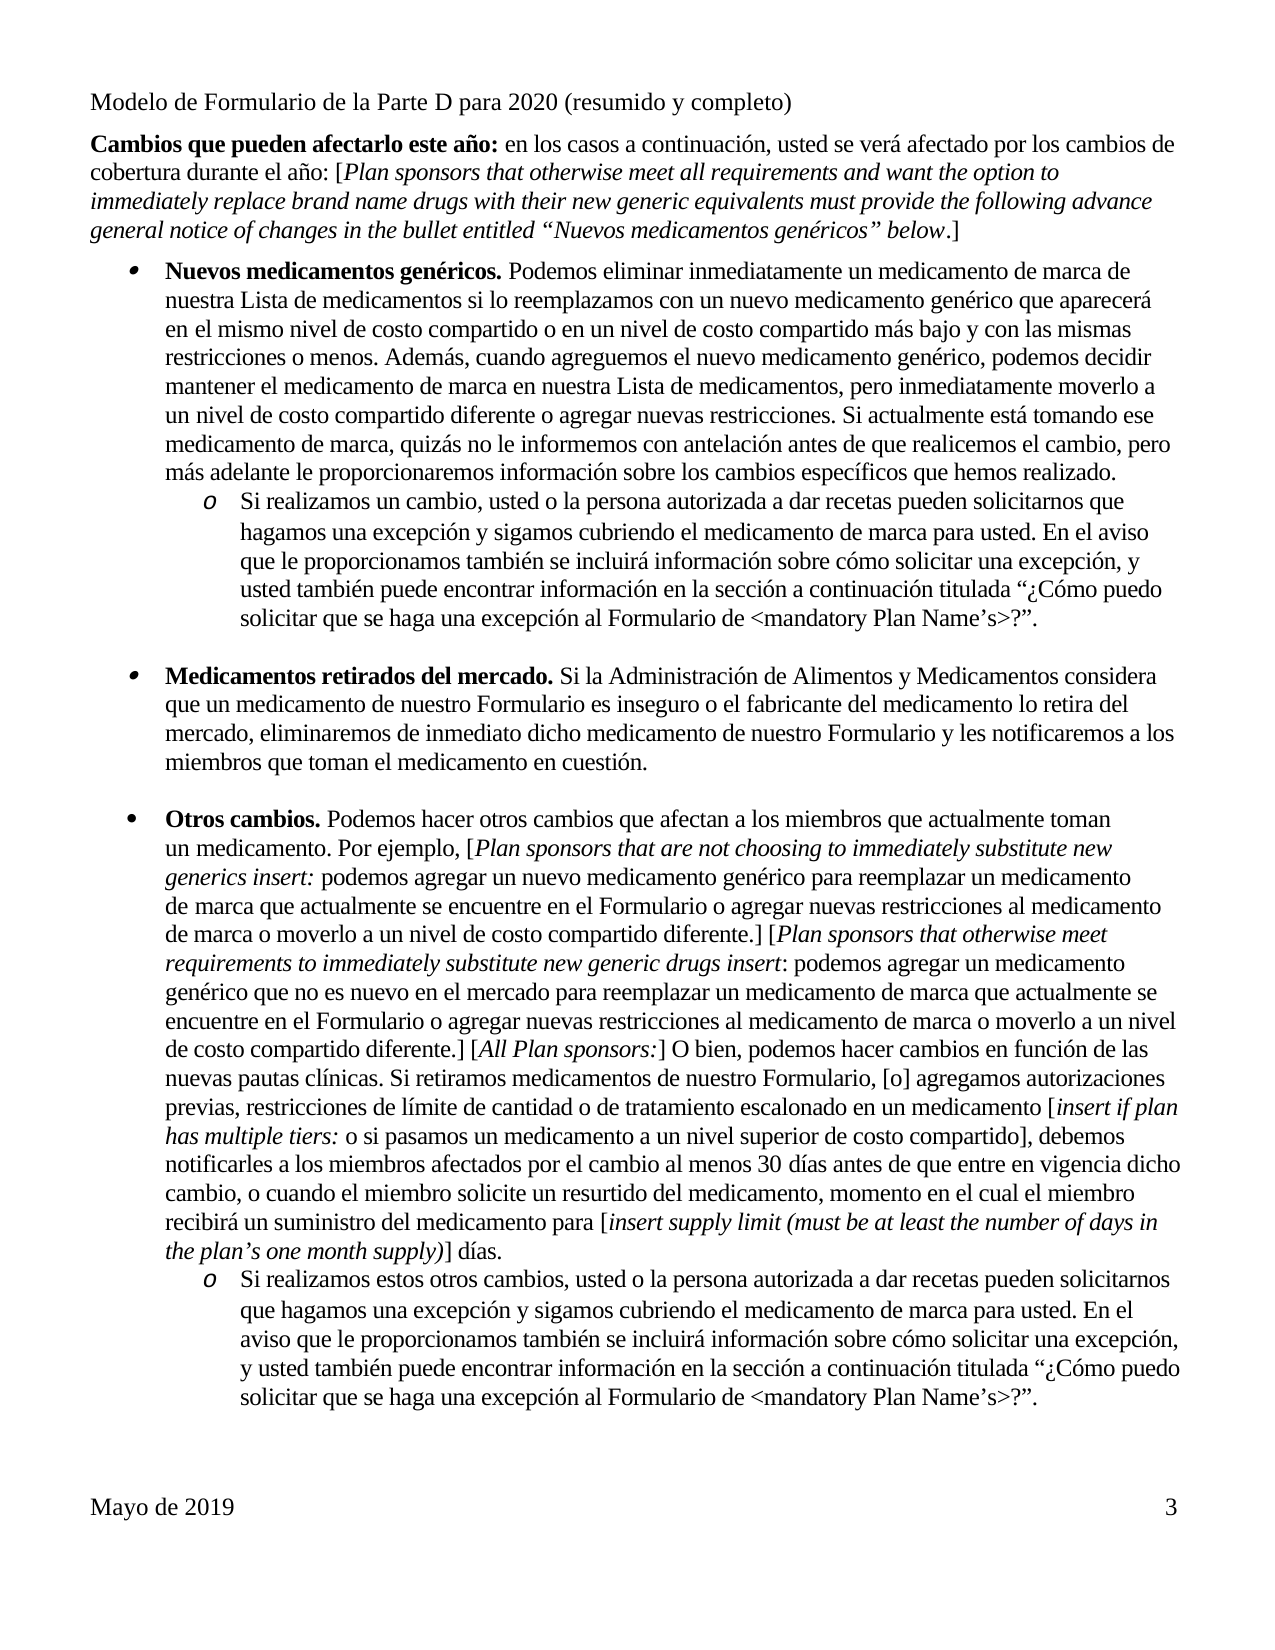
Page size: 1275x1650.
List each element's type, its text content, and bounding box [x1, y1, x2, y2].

text Cambios que pueden afectarlo este año: en los casos a continuación, usted se verá afectado por los cambios de cobertura durante el año: [Plan sponsors that otherwise meet all requirements and want the option to immediately replace brand name drugs with their new generic equivalents must provide the following advance general notice of changes in the bullet entitled “Nuevos medicamentos genéricos” below.] [90, 129, 1185, 244]
list Otros cambios. Podemos hacer otros cambios que afectan a los miembros que actualmente toman un medicamento. Por ejemplo, [Plan sponsors that are not choosing to immediately substitute new generics insert: podemos agregar un nuevo medicamento genérico para reemplazar un medicamento de marca que actualmente se encuentre en el Formulario o agregar nuevas restricciones al medicamento de marca o moverlo a un nivel de costo compartido diferente.] [Plan sponsors that otherwise meet requirements to immediately substitute new generic drugs insert: podemos agregar un medicamento genérico que no es nuevo en el mercado para reemplazar un medicamento de marca que actualmente se encuentre en el Formulario o agregar nuevas restricciones al medicamento de marca o moverlo a un nivel de costo compartido diferente.] [All Plan sponsors:] O bien, podemos hacer cambios en función de las nuevas pautas clínicas. Si retiramos medicamentos de nuestro Formulario, [o] agregamos autorizaciones previas, restricciones de límite de cantidad o de tratamiento escalonado en un medicamento [insert if plan has multiple tiers: o si pasamos un medicamento a un nivel superior de costo compartido], debemos notificarles a los miembros afectados por el cambio al menos 30 días antes de que entre en vigencia dicho cambio, o cuando el miembro solicite un resurtido del medicamento, momento en el cual el miembro recibirá un suministro del medicamento para [insert supply limit (must be at least the number of days in the plan’s one month supply)] días. [127, 804, 1185, 1264]
list Si realizamos estos otros cambios, usted o la persona autorizada a dar recetas pueden solicitarnos que hagamos una excepción y sigamos cubriendo el medicamento de marca para usted. En el aviso que le proporcionamos también se incluirá información sobre cómo solicitar una excepción, y usted también puede encontrar información en la sección a continuación titulada “¿Cómo puedo solicitar que se haga una excepción al Formulario de <mandatory Plan Name’s>?”. [202, 1264, 1185, 1410]
list Medicamentos retirados del mercado. Si la Administración de Alimentos y Medicamentos considera que un medicamento de nuestro Formulario es inseguro o el fabricante del medicamento lo retira del mercado, eliminaremos de inmediato dicho medicamento de nuestro Formulario y les notificaremos a los miembros que toman el medicamento en cuestión. [127, 661, 1185, 776]
list Si realizamos un cambio, usted o la persona autorizada a dar recetas pueden solicitarnos que hagamos una excepción y sigamos cubriendo el medicamento de marca para usted. En el aviso que le proporcionamos también se incluirá información sobre cómo solicitar una excepción, y usted también puede encontrar información en la sección a continuación titulada “¿Cómo puedo solicitar que se haga una excepción al Formulario de <mandatory Plan Name’s>?”. [202, 486, 1185, 632]
list Nuevos medicamentos genéricos. Podemos eliminar inmediatamente un medicamento de marca de nuestra Lista de medicamentos si lo reemplazamos con un nuevo medicamento genérico que aparecerá en el mismo nivel de costo compartido o en un nivel de costo compartido más bajo y con las mismas restricciones o menos. Además, cuando agreguemos el nuevo medicamento genérico, podemos decidir mantener el medicamento de marca en nuestra Lista de medicamentos, pero inmediatamente moverlo a un nivel de costo compartido diferente o agregar nuevas restricciones. Si actualmente está tomando ese medicamento de marca, quizás no le informemos con antelación antes de que realicemos el cambio, pero más adelante le proporcionaremos información sobre los cambios específicos que hemos realizado. [127, 256, 1185, 486]
